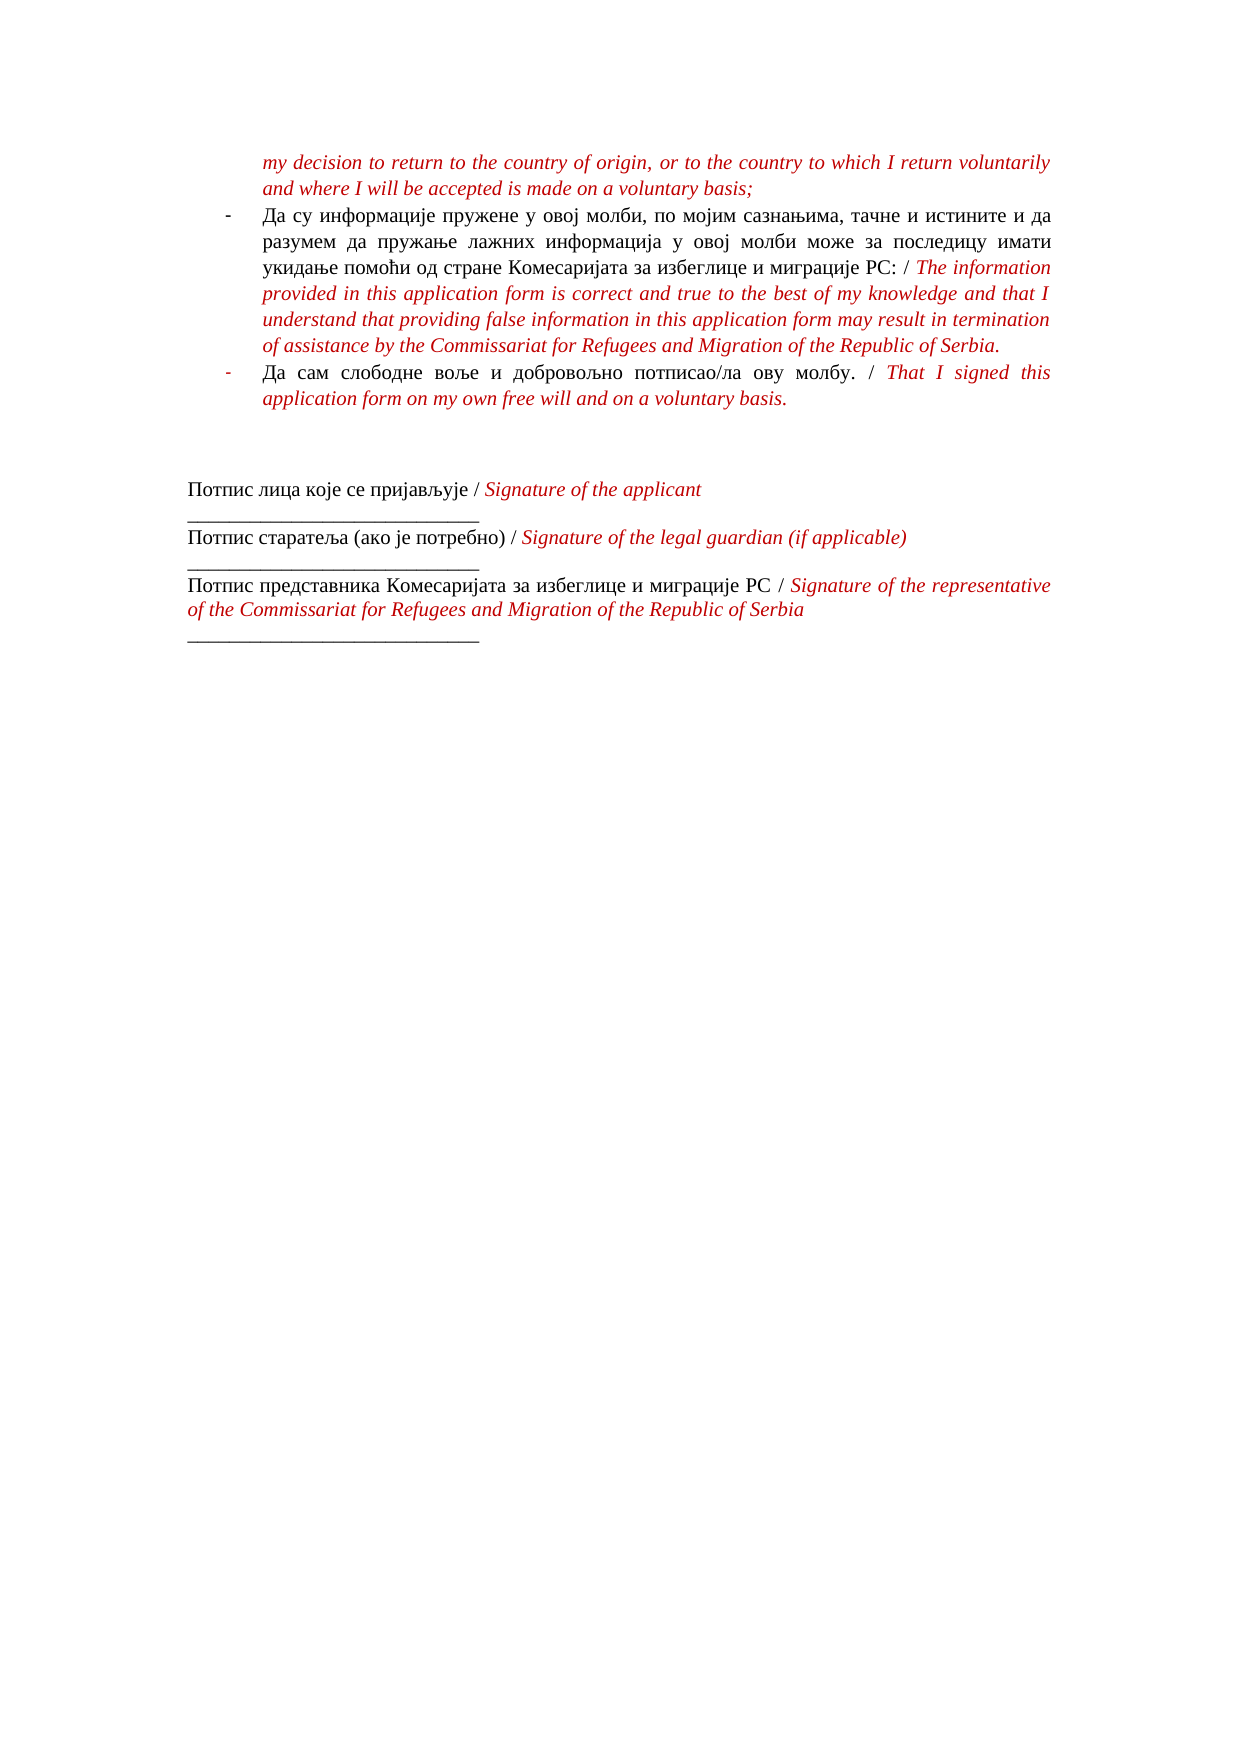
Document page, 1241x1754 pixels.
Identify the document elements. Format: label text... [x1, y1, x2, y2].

text ____________________________ [187, 501, 1053, 525]
text ____________________________ [187, 621, 1053, 645]
text ____________________________ [187, 549, 1053, 573]
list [225, 150, 1053, 200]
text Потпис старатеља (ако је потребно) / Signature of the legal guardian (if applicable) [187, 525, 1053, 549]
list Да су информације пружене у овој молби, по мојим сазнањима, тачне и истините и да разумем да пружање лажних информација у овој молби може за последицу имати укидање помоћи од стране Комесаријата за избеглице и миграције РС: / The information provided in this application form is correct and true to the best of my knowledge and that I understand that providing false information in this application form may result in termination of assistance by the Commissariat for Refugees and Migration of the Republic of Serbia. [225, 202, 1053, 357]
text Потпис представника Комесаријата за избеглице и миграције РС / Signature of the representative of the Commissariat for Refugees and Migration of the Republic of Serbia [187, 573, 1053, 621]
list Да сам слободне воље и добровољно потписао/ла ову молбу. / That I signed this application form on my own free will and on a voluntary basis. [225, 359, 1053, 410]
text Потпис лица које се пријављује / Signature of the applicant [187, 477, 1053, 501]
